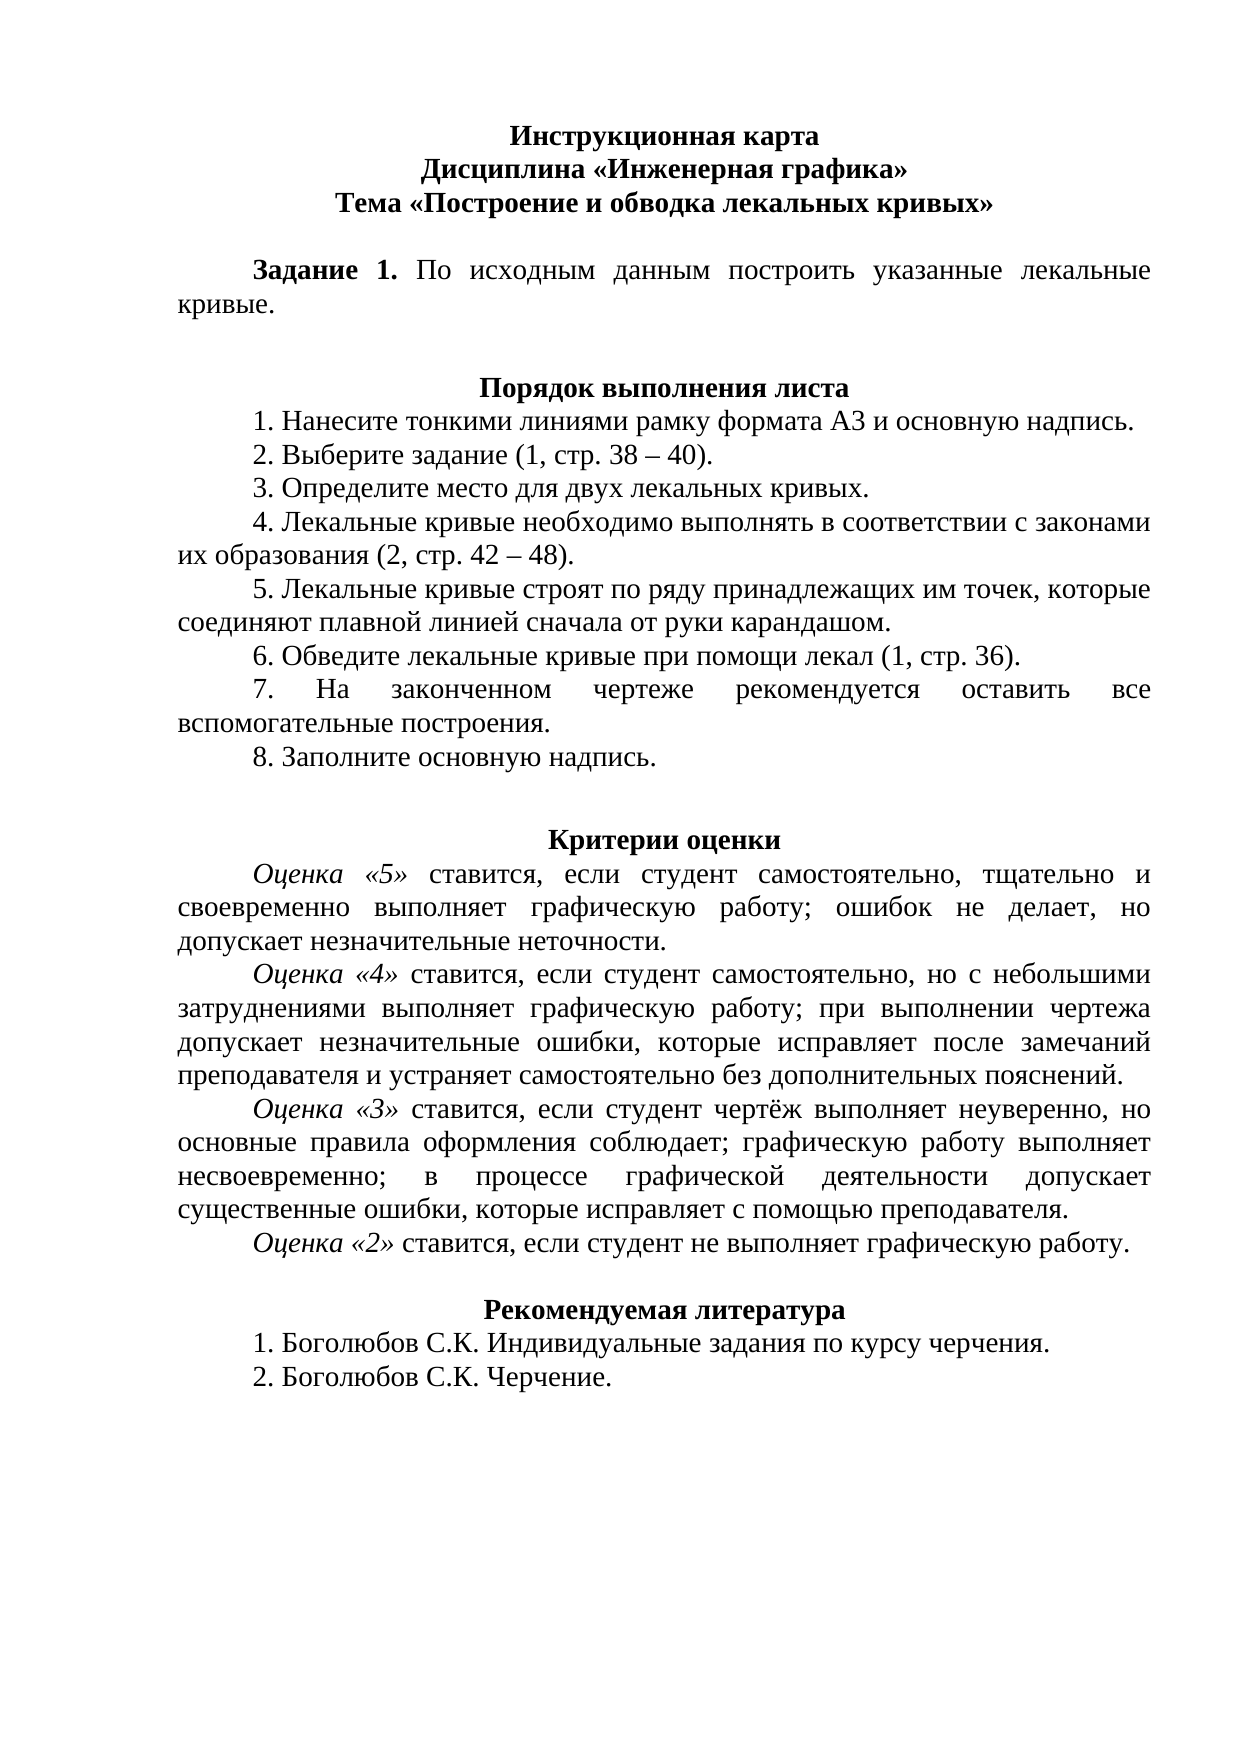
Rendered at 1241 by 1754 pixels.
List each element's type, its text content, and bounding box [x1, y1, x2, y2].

text Оценка «2» ставится, если студент не выполняет графическую работу. [177, 1225, 1152, 1258]
text Дисциплина «Инженерная графика» [177, 152, 1152, 185]
text Порядок выполнения листа [177, 370, 1152, 403]
text Задание 1. По исходным данным построить указанные лекальные кривые. [177, 252, 1152, 319]
text 2. Боголюбов С.К. Черчение. [177, 1359, 1152, 1393]
text 7. На законченном чертеже рекомендуется оставить все вспомогательные построения. [177, 672, 1152, 739]
text 6. Обведите лекальные кривые при помощи лекал (1, стр. 36). [177, 638, 1152, 672]
text 2. Выберите задание (1, стр. 38 – 40). [177, 437, 1152, 470]
text Оценка «4» ставится, если студент самостоятельно, но с небольшими затруднениями выполняет графическую работу; при выполнении чертежа допускает незначительные ошибки, которые исправляет после замечаний преподавателя и устраняет самостоятельно без дополнительных пояснений. [177, 957, 1152, 1091]
text Оценка «3» ставится, если студент чертёж выполняет неуверенно, но основные правила оформления соблюдает; графическую работу выполняет несвоевременно; в процессе графической деятельности допускает существенные ошибки, которые исправляет с помощью преподавателя. [177, 1091, 1152, 1225]
text Рекомендуемая литература [177, 1292, 1152, 1326]
text 4. Лекальные кривые необходимо выполнять в соответствии с законами их образования (2, стр. 42 – 48). [177, 504, 1152, 571]
text 1. Нанесите тонкими линиями рамку формата А3 и основную надпись. [177, 403, 1152, 437]
text 1. Боголюбов С.К. Индивидуальные задания по курсу черчения. [177, 1326, 1152, 1359]
text Оценка «5» ставится, если студент самостоятельно, тщательно и своевременно выполняет графическую работу; ошибок не делает, но допускает незначительные неточности. [177, 856, 1152, 957]
text Критерии оценки [177, 822, 1152, 856]
text 5. Лекальные кривые строят по ряду принадлежащих им точек, которые соединяют плавной линией сначала от руки карандашом. [177, 571, 1152, 638]
text 8. Заполните основную надпись. [177, 739, 1152, 772]
text Тема «Построение и обводка лекальных кривых» [177, 185, 1152, 219]
text 3. Определите место для двух лекальных кривых. [177, 470, 1152, 504]
text Инструкционная карта [177, 118, 1152, 152]
